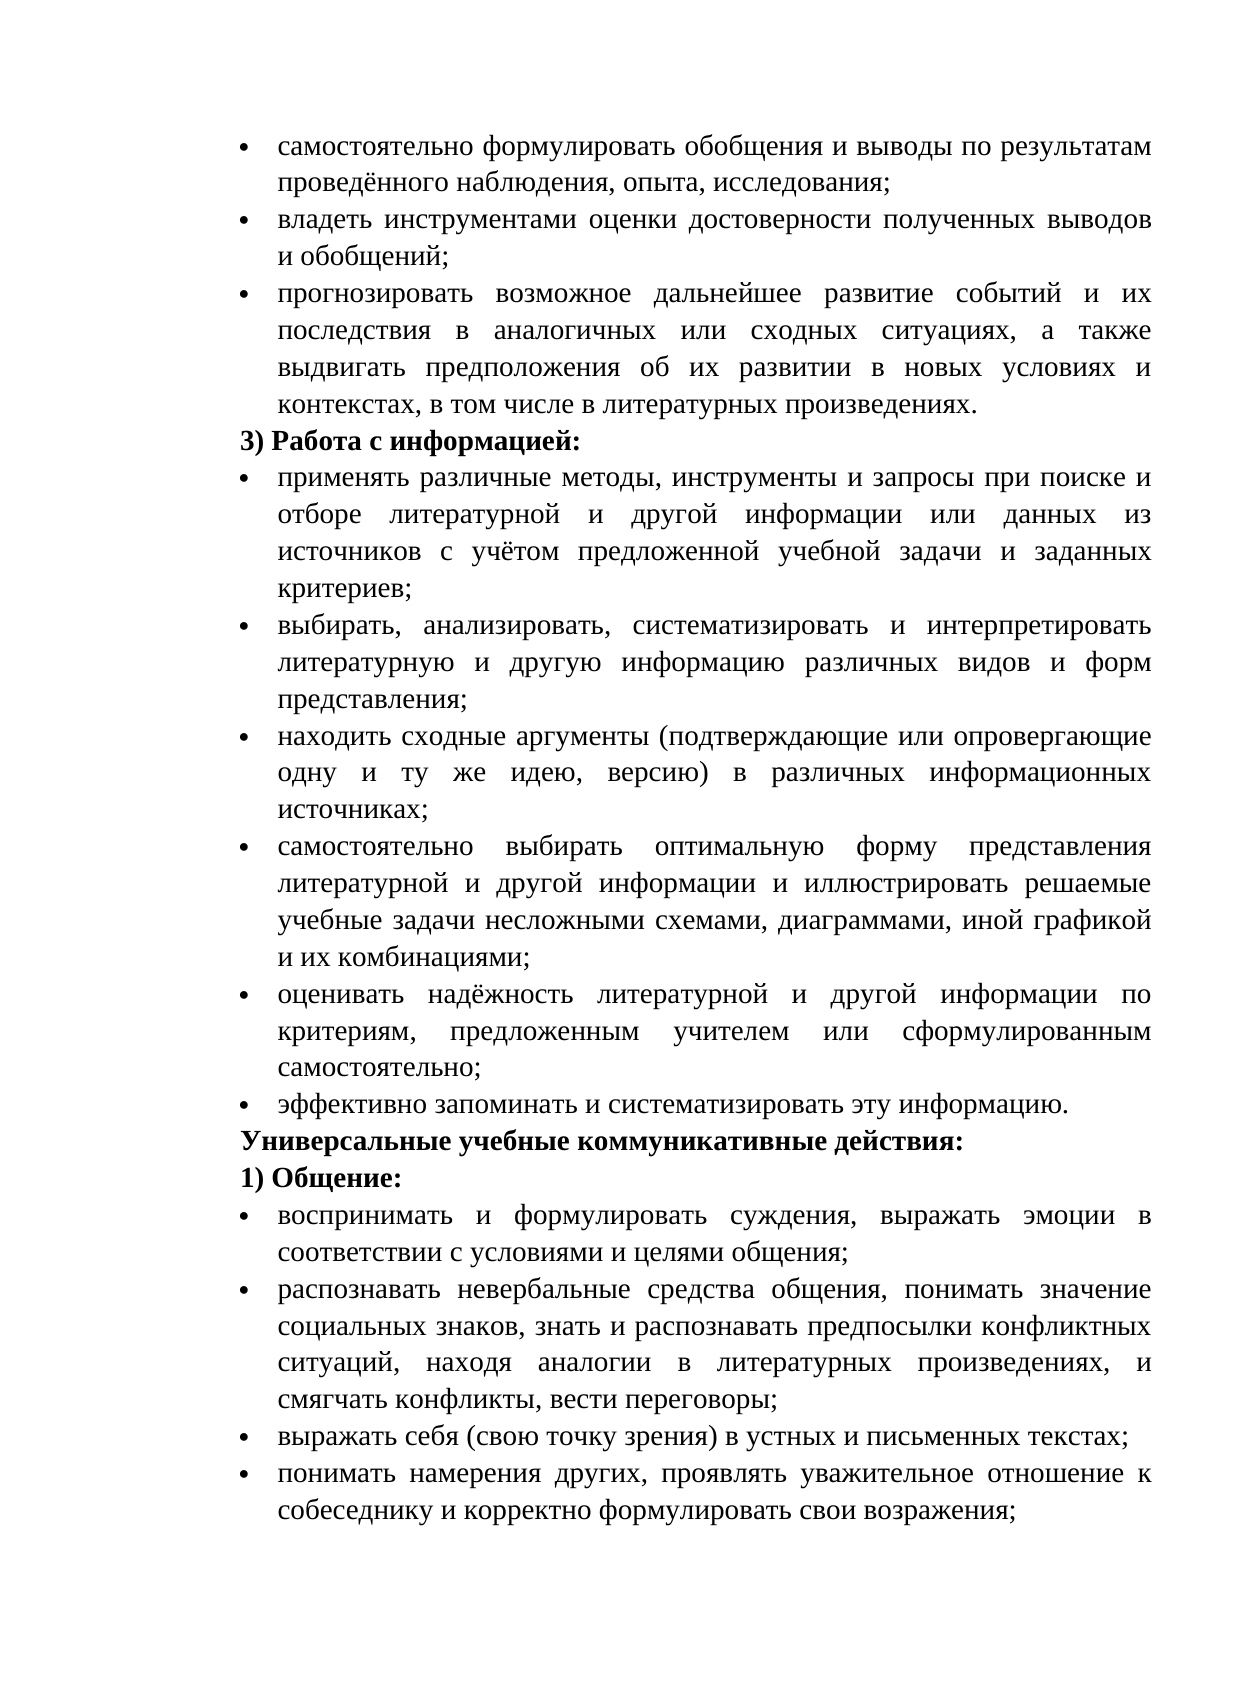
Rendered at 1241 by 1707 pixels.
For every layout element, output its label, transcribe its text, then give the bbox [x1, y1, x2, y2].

list применять различные методы, инструменты и запросы при поиске и отборе литературной и другой информации или данных из источников с учётом предложенной учебной задачи и заданных критериев; [240, 459, 1152, 604]
list распознавать невербальные средства общения, понимать значение социальных знаков, знать и распознавать предпосылки конфликтных ситуаций, находя аналогии в литературных произведениях, и смягчать конфликты, вести переговоры; [240, 1271, 1152, 1415]
list самостоятельно выбирать оптимальную форму представления литературной и другой информации и иллюстрировать решаемые учебные задачи несложными схемами, диаграммами, иной графикой и их комбинациями; [240, 828, 1152, 972]
list находить сходные аргументы (подтверждающие или опровергающие одну и ту же идею, версию) в различных информационных источниках; [240, 718, 1152, 825]
text Универсальные учебные коммуникативные действия: [177, 1123, 1152, 1157]
list прогнозировать возможное дальнейшее развитие событий и их последствия в аналогичных или сходных ситуациях, а также выдвигать предположения об их развитии в новых условиях и контекстах, в том числе в литературных произведениях. [240, 275, 1152, 419]
list оценивать надёжность литературной и другой информации по критериям, предложенным учителем или сформулированным самостоятельно; [240, 976, 1152, 1083]
text 1) Общение: [177, 1160, 1152, 1194]
list владеть инструментами оценки достоверности полученных выводов и обобщений; [240, 201, 1152, 272]
list выбирать, анализировать, систематизировать и интерпретировать литературную и другую информацию различных видов и форм представления; [240, 607, 1152, 714]
list воспринимать и формулировать суждения, выражать эмоции в соответствии с условиями и целями общения; [240, 1197, 1152, 1267]
list эффективно запоминать и систематизировать эту информацию. [240, 1086, 1152, 1120]
list самостоятельно формулировать обобщения и выводы по результатам проведённого наблюдения, опыта, исследования; [240, 128, 1152, 198]
list понимать намерения других, проявлять уважительное отношение к собеседнику и корректно формулировать свои возражения; [240, 1455, 1152, 1526]
text 3) Работа с информацией: [177, 423, 1152, 456]
list выражать себя (свою точку зрения) в устных и письменных текстах; [240, 1418, 1152, 1452]
